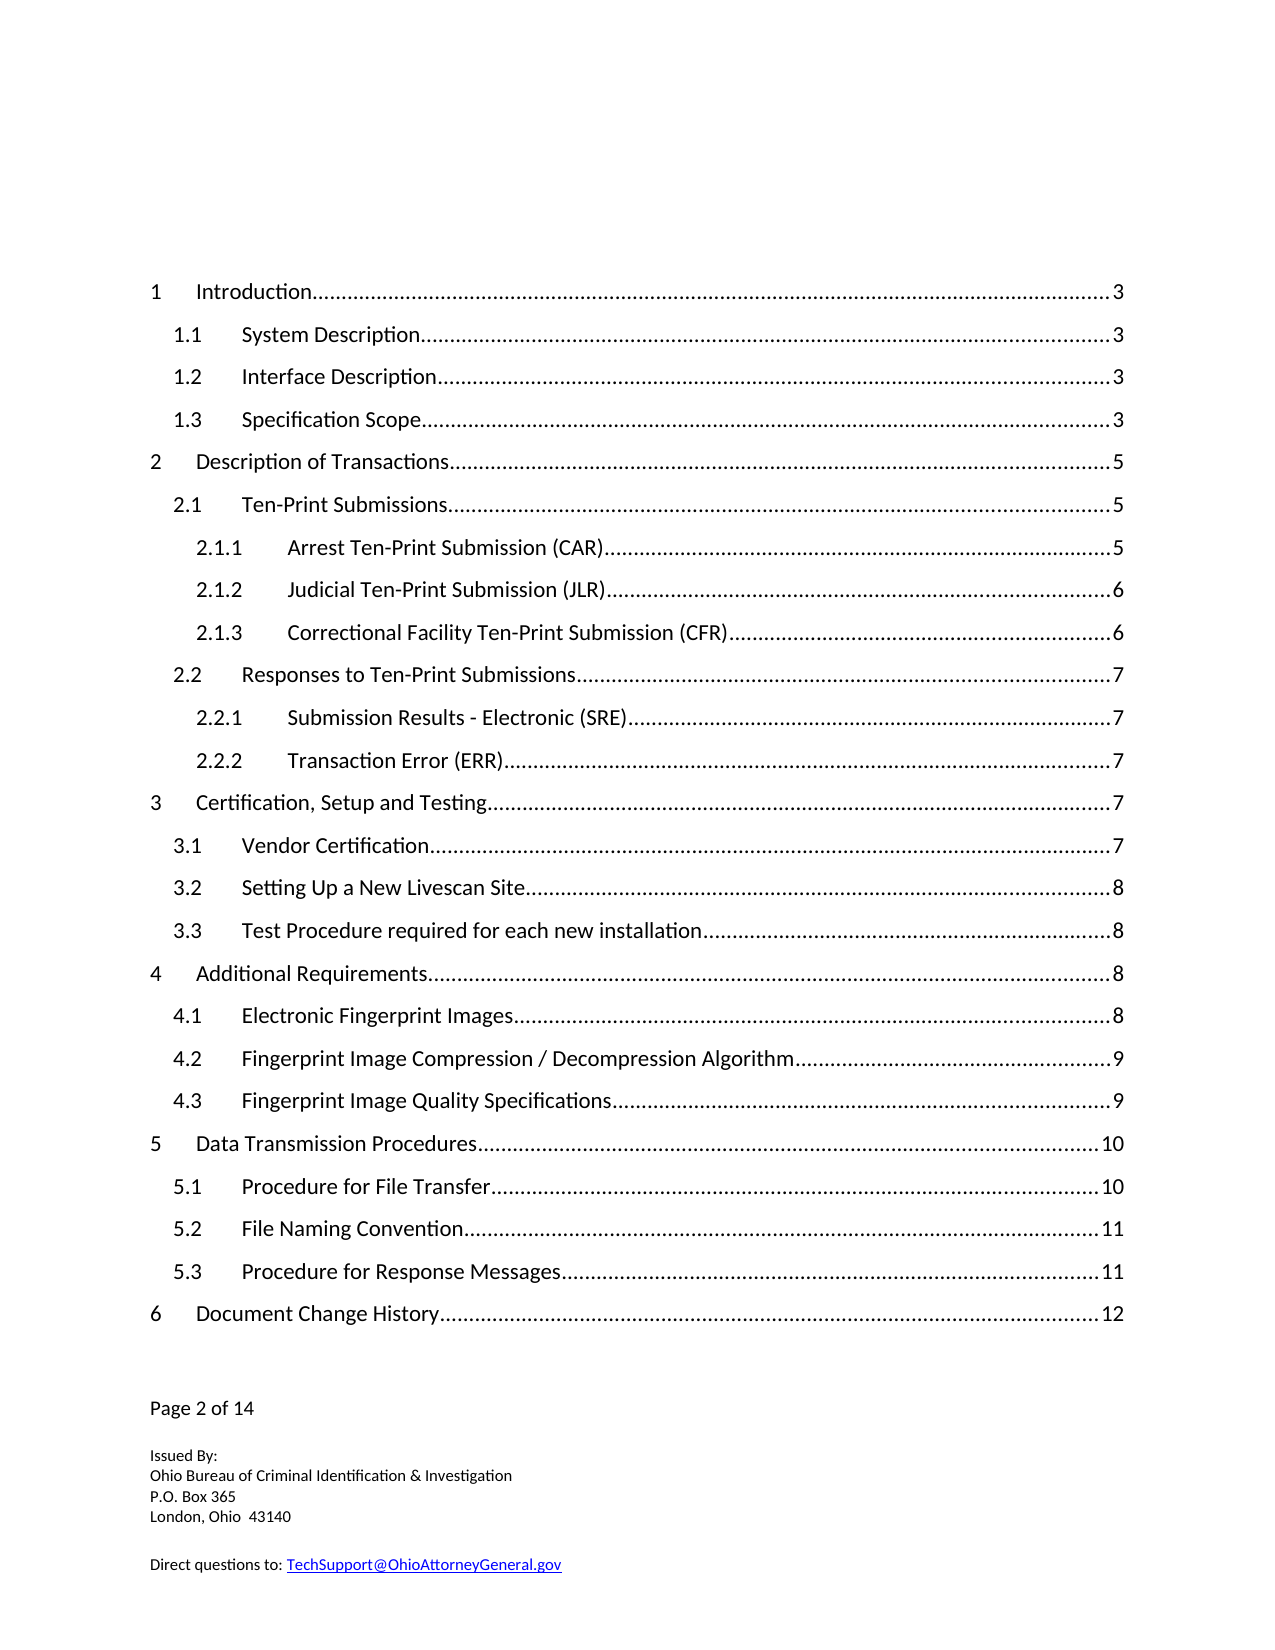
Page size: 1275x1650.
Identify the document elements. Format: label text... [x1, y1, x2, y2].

text 4.1 Electronic Fingerprint Images 8 [173, 1001, 1125, 1029]
text 1.2 Interface Description 3 [173, 362, 1125, 390]
text 2.2 Responses to Ten-Print Submissions 7 [173, 661, 1125, 688]
text 5.3 Procedure for Response Messages 11 [173, 1257, 1125, 1285]
text 1 Introduction 3 [150, 277, 1125, 305]
text 6 Document Change History 12 [150, 1299, 1125, 1328]
text 1.3 Specification Scope 3 [173, 405, 1125, 433]
text 2.2.1 Submission Results - Electronic (SRE) 7 [196, 703, 1125, 731]
text 2.1.1 Arrest Ten-Print Submission (CAR) 5 [196, 533, 1125, 561]
text 2.1 Ten-Print Submissions 5 [173, 490, 1125, 518]
text 1.1 System Description 3 [173, 320, 1125, 348]
text 4.2 Fingerprint Image Compression / Decompression Algorithm 9 [173, 1044, 1125, 1072]
text 3.2 Setting Up a New Livescan Site 8 [173, 873, 1125, 902]
text 2.1.3 Correctional Facility Ten-Print Submission (CFR) 6 [196, 618, 1125, 646]
text 5.1 Procedure for File Transfer 10 [173, 1172, 1125, 1200]
text 3 Certification, Setup and Testing 7 [150, 788, 1125, 816]
text 4.3 Fingerprint Image Quality Specifications 9 [173, 1087, 1125, 1114]
text 2.2.2 Transaction Error (ERR) 7 [196, 746, 1125, 774]
text 4 Additional Requirements 8 [150, 959, 1125, 987]
text 3.3 Test Procedure required for each new installation 8 [173, 916, 1125, 944]
text 3.1 Vendor Certification 7 [173, 831, 1125, 859]
text 5.2 File Naming Convention 11 [173, 1214, 1125, 1242]
text 5 Data Transmission Procedures 10 [150, 1129, 1125, 1157]
text 2 Description of Transactions 5 [150, 447, 1125, 476]
text 2.1.2 Judicial Ten-Print Submission (JLR) 6 [196, 575, 1125, 603]
